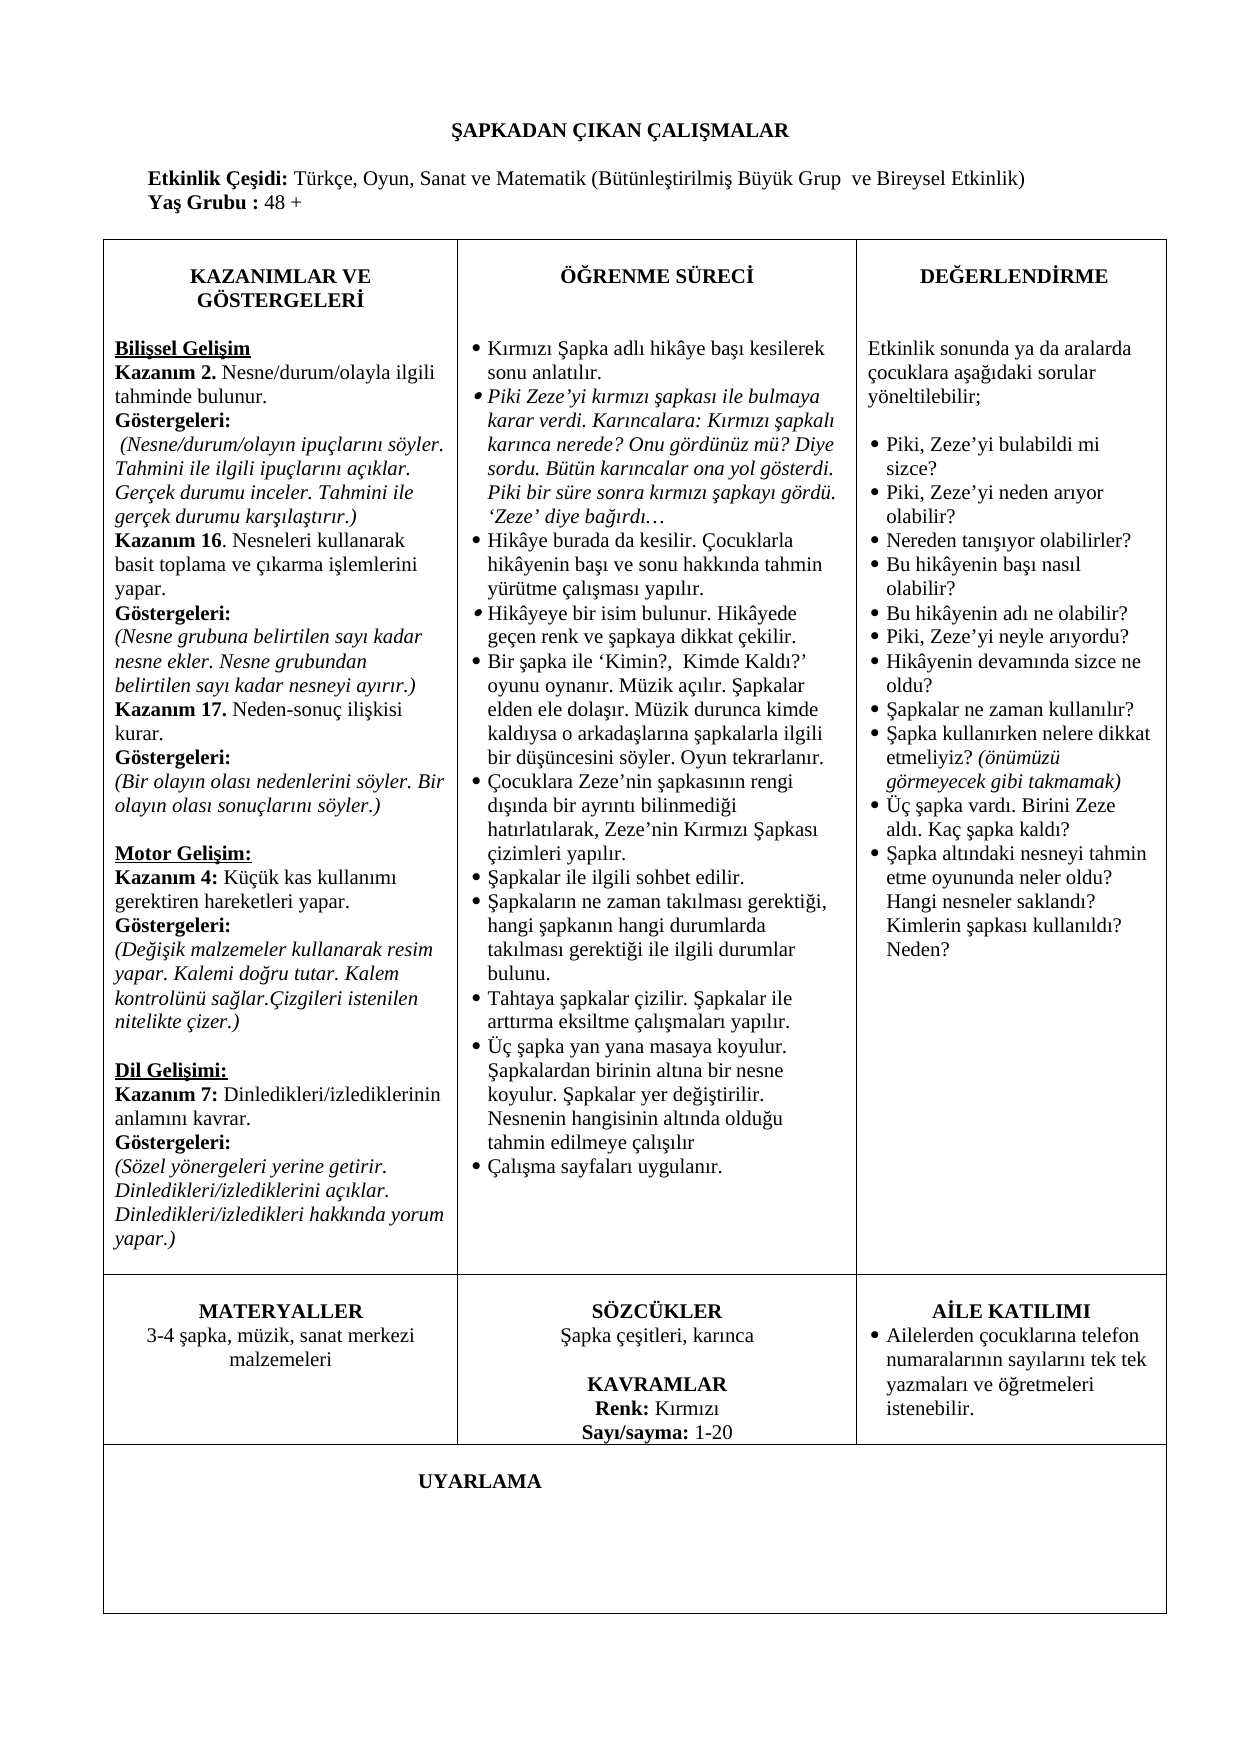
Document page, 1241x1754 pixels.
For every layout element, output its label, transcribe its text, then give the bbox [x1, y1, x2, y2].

text Yaş Grubu : 48 + [148, 190, 1092, 214]
text Etkinlik Çeşidi: Türkçe, Oyun, Sanat ve Matematik (Bütünleştirilmiş Büyük Grup ve Bireysel Etkinlik) [148, 166, 1092, 190]
table_cell [856, 1445, 1166, 1613]
table_cell AİLE KATILIMI Ailelerden çocuklarına telefon numaralarının sayılarını tek tek yazmaları ve öğretmeleri istenebilir. [857, 1275, 1166, 1444]
table_cell MATERYALLER 3-4 şapka, müzik, sanat merkezi malzemeleri [104, 1275, 457, 1444]
table_header DEĞERLENDİRME Etkinlik sonunda ya da aralarda çocuklara aşağıdaki sorular yöneltilebilir; Piki, Zeze’yi bulabildi mi sizce? Piki, Zeze’yi neden arıyor olabilir? Nereden tanışıyor olabilirler? Bu hikâyenin başı nasıl olabilir? Bu hikâyenin adı ne olabilir? Piki, Zeze’yi neyle arıyordu? Hikâyenin devamında sizce ne oldu? Şapkalar ne zaman kullanılır? Şapka kullanırken nelere dikkat etmeliyiz? (önümüzü görmeyecek gibi takmamak) Üç şapka vardı. Birini Zeze aldı. Kaç şapka kaldı? Şapka altındaki nesneyi tahmin etme oyununda neler oldu? Hangi nesneler saklandı? Kimlerin şapkası kullanıldı? Neden? [857, 240, 1166, 1274]
table_cell UYARLAMA [104, 1445, 856, 1613]
text ŞAPKADAN ÇIKAN ÇALIŞMALAR [148, 118, 1092, 142]
table_cell SÖZCÜKLER Şapka çeşitleri, karınca KAVRAMLAR Renk: Kırmızı Sayı/sayma: 1-20 [458, 1275, 856, 1444]
table_header KAZANIMLAR VE GÖSTERGELERİ Bilişsel Gelişim Kazanım 2. Nesne/durum/olayla ilgili tahminde bulunur. Göstergeleri: (Nesne/durum/olayın ipuçlarını söyler. Tahmini ile ilgili ipuçlarını açıklar. Gerçek durumu inceler. Tahmini ile gerçek durumu karşılaştırır.) Kazanım 16. Nesneleri kullanarak basit toplama ve çıkarma işlemlerini yapar. Göstergeleri: (Nesne grubuna belirtilen sayı kadar nesne ekler. Nesne grubundan belirtilen sayı kadar nesneyi ayırır.) Kazanım 17. Neden-sonuç ilişkisi kurar. Göstergeleri: (Bir olayın olası nedenlerini söyler. Bir olayın olası sonuçlarını söyler.) Motor Gelişim: Kazanım 4: Küçük kas kullanımı gerektiren hareketleri yapar. Göstergeleri: (Değişik malzemeler kullanarak resim yapar. Kalemi doğru tutar. Kalem kontrolünü sağlar.Çizgileri istenilen nitelikte çizer.) Dil Gelişimi: Kazanım 7: Dinledikleri/izlediklerinin anlamını kavrar. Göstergeleri: (Sözel yönergeleri yerine getirir. Dinledikleri/izlediklerini açıklar. Dinledikleri/izledikleri hakkında yorum yapar.) [104, 240, 457, 1274]
table_header ÖĞRENME SÜRECİ Kırmızı Şapka adlı hikâye başı kesilerek sonu anlatılır. Piki Zeze’yi kırmızı şapkası ile bulmaya karar verdi. Karıncalara: Kırmızı şapkalı karınca nerede? Onu gördünüz mü? Diye sordu. Bütün karıncalar ona yol gösterdi. Piki bir süre sonra kırmızı şapkayı gördü. ‘Zeze’ diye bağırdı… Hikâye burada da kesilir. Çocuklarla hikâyenin başı ve sonu hakkında tahmin yürütme çalışması yapılır. Hikâyeye bir isim bulunur. Hikâyede geçen renk ve şapkaya dikkat çekilir. Bir şapka ile ‘Kimin?, Kimde Kaldı?’ oyunu oynanır. Müzik açılır. Şapkalar elden ele dolaşır. Müzik durunca kimde kaldıysa o arkadaşlarına şapkalarla ilgili bir düşüncesini söyler. Oyun tekrarlanır. Çocuklara Zeze’nin şapkasının rengi dışında bir ayrıntı bilinmediği hatırlatılarak, Zeze’nin Kırmızı Şapkası çizimleri yapılır. Şapkalar ile ilgili sohbet edilir. Şapkaların ne zaman takılması gerektiği, hangi şapkanın hangi durumlarda takılması gerektiği ile ilgili durumlar bulunu. Tahtaya şapkalar çizilir. Şapkalar ile arttırma eksiltme çalışmaları yapılır. Üç şapka yan yana masaya koyulur. Şapkalardan birinin altına bir nesne koyulur. Şapkalar yer değiştirilir. Nesnenin hangisinin altında olduğu tahmin edilmeye çalışılır Çalışma sayfaları uygulanır. [458, 240, 856, 1274]
